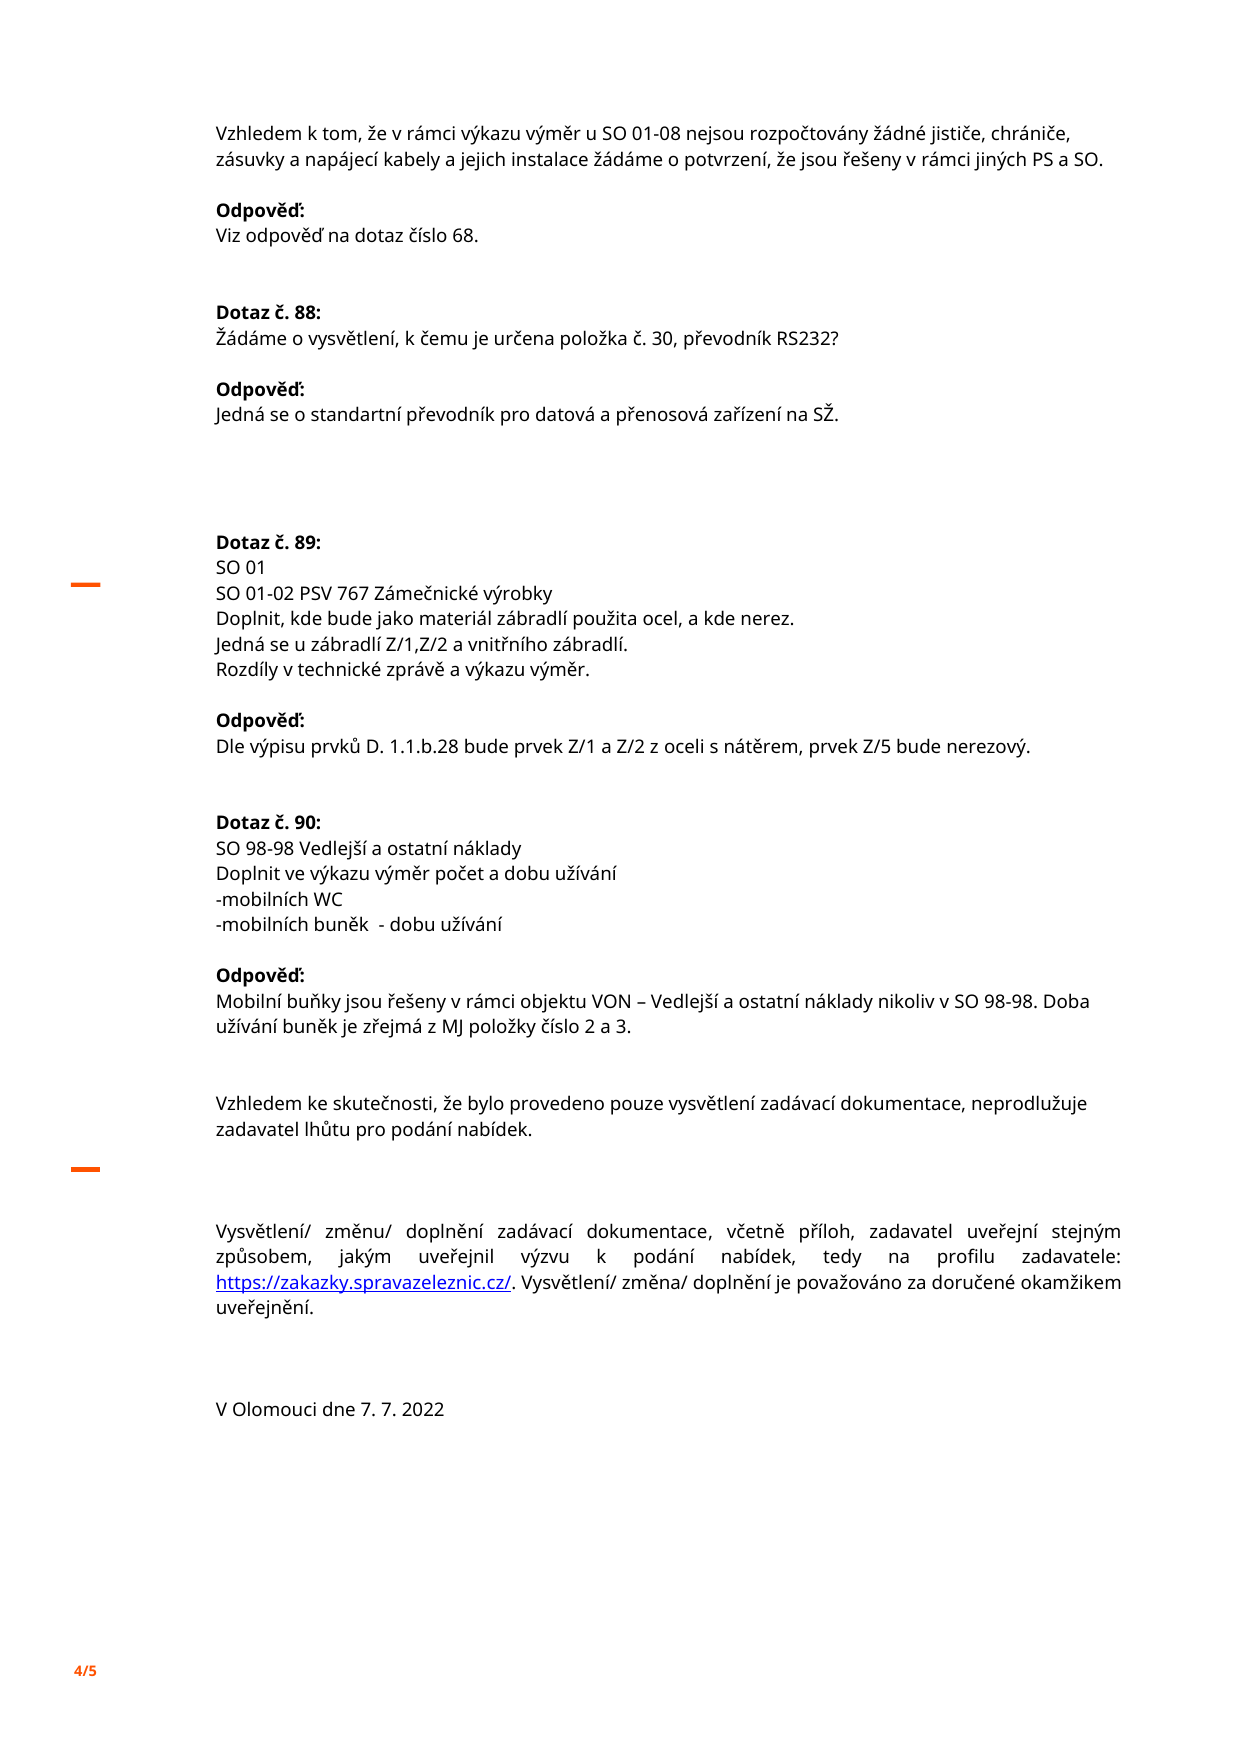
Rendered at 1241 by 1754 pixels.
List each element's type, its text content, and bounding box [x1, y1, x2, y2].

text Doplnit ve výkazu výměr počet a dobu užívání [216, 861, 1122, 886]
text Jedná se o standartní převodník pro datová a přenosová zařízení na SŽ. [216, 401, 1122, 427]
text Jedná se u zábradlí Z/1,Z/2 a vnitřního zábradlí. [216, 631, 1122, 657]
text -mobilních buněk - dobu užívání [216, 912, 1122, 937]
text Rozdíly v technické zprávě a výkazu výměr. [216, 657, 1122, 682]
text Odpověď: [216, 197, 1122, 223]
text Vzhledem ke skutečnosti, že bylo provedeno pouze vysvětlení zadávací dokumentace, neprodlužuje zadavatel lhůtu pro podání nabídek. [216, 1090, 1122, 1141]
text Odpověď: [216, 708, 1122, 733]
text Dotaz č. 90: [216, 810, 1122, 835]
text Mobilní buňky jsou řešeny v rámci objektu VON – Vedlejší a ostatní náklady nikoliv v SO 98-98. Doba užívání buněk je zřejmá z MJ položky číslo 2 a 3. [216, 988, 1122, 1039]
text Viz odpověď na dotaz číslo 68. [216, 223, 1122, 248]
text SO 01-02 PSV 767 Zámečnické výrobky [216, 580, 1122, 606]
text Vzhledem k tom, že v rámci výkazu výměr u SO 01-08 nejsou rozpočtovány žádné jističe, chrániče, zásuvky a napájecí kabely a jejich instalace žádáme o potvrzení, že jsou řešeny v rámci jiných PS a SO. [216, 121, 1122, 172]
text V Olomouci dne 7. 7. 2022 [216, 1397, 1122, 1422]
text SO 98-98 Vedlejší a ostatní náklady [216, 835, 1122, 861]
text SO 01 [216, 554, 1122, 580]
text Doplnit, kde bude jako materiál zábradlí použita ocel, a kde nerez. [216, 606, 1122, 631]
text Dle výpisu prvků D. 1.1.b.28 bude prvek Z/1 a Z/2 z oceli s nátěrem, prvek Z/5 bude nerezový. [216, 733, 1122, 759]
text Dotaz č. 88: [216, 299, 1122, 325]
text Dotaz č. 89: [216, 529, 1122, 554]
text Žádáme o vysvětlení, k čemu je určena položka č. 30, převodník RS232? [216, 325, 1122, 350]
text Odpověď: [216, 376, 1122, 401]
text Odpověď: [216, 963, 1122, 988]
text Vysvětlení/ změnu/ doplnění zadávací dokumentace, včetně příloh, zadavatel uveřejní stejným způsobem, jakým uveřejnil výzvu k podání nabídek, tedy na profilu zadavatele: https://zakazky.spravazeleznic.cz/. Vysvětlení/ změna/ doplnění je považováno za doručené okamžikem uveřejnění. [216, 1218, 1122, 1320]
text -mobilních WC [216, 886, 1122, 912]
